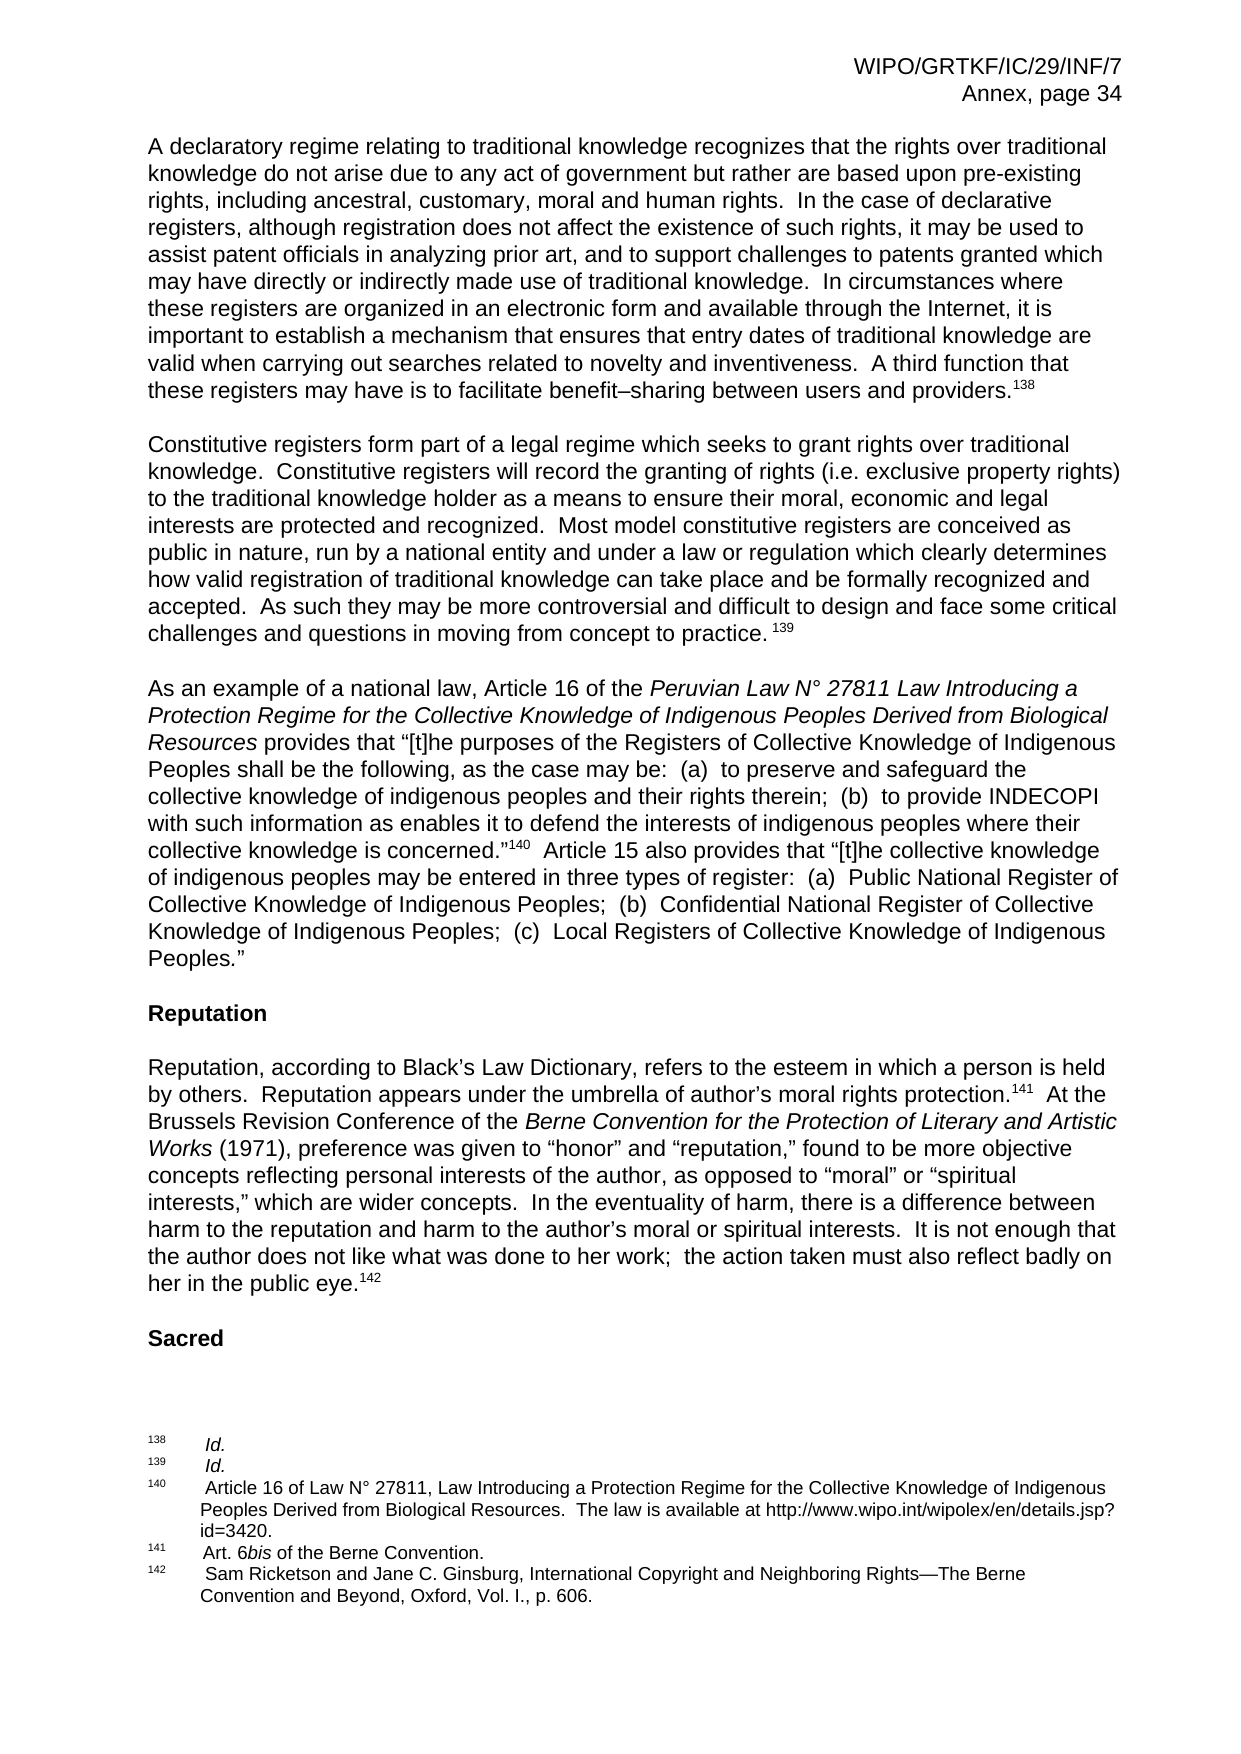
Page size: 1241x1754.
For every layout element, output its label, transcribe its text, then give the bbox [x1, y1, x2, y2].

text Sacred [148, 1324, 1122, 1351]
text As an example of a national law, Article 16 of the Peruvian Law N° 27811 Law Introducing a Protection Regime for the Collective Knowledge of Indigenous Peoples Derived from Biological Resources provides that “[t]he purposes of the Registers of Collective Knowledge of Indigenous Peoples shall be the following, as the case may be: (a) to preserve and safeguard the collective knowledge of indigenous peoples and their rights therein; (b) to provide INDECOPI with such information as enables it to defend the interests of indigenous peoples where their collective knowledge is concerned.” Article 15 also provides that “[t]he collective knowledge of indigenous peoples may be entered in three types of register: (a) Public National Register of Collective Knowledge of Indigenous Peoples; (b) Confidential National Register of Collective Knowledge of Indigenous Peoples; (c) Local Registers of Collective Knowledge of Indigenous Peoples.” [148, 674, 1122, 972]
text Constitutive registers form part of a legal regime which seeks to grant rights over traditional knowledge. Constitutive registers will record the granting of rights (i.e. exclusive property rights) to the traditional knowledge holder as a means to ensure their moral, economic and legal interests are protected and recognized. Most model constitutive registers are conceived as public in nature, run by a national entity and under a law or regulation which clearly determines how valid registration of traditional knowledge can take place and be formally recognized and accepted. As such they may be more controversial and difficult to design and face some critical challenges and questions in moving from concept to practice. [148, 430, 1122, 647]
text A declaratory regime relating to traditional knowledge recognizes that the rights over traditional knowledge do not arise due to any act of government but rather are based upon pre-existing rights, including ancestral, customary, moral and human rights. In the case of declarative registers, although registration does not affect the existence of such rights, it may be used to assist patent officials in analyzing prior art, and to support challenges to patents granted which may have directly or indirectly made use of traditional knowledge. In circumstances where these registers are organized in an electronic form and available through the Internet, it is important to establish a mechanism that ensures that entry dates of traditional knowledge are valid when carrying out searches related to novelty and inventiveness. A third function that these registers may have is to facilitate benefit–sharing between users and providers. [148, 132, 1122, 403]
text Reputation, according to Black’s Law Dictionary, refers to the esteem in which a person is held by others. Reputation appears under the umbrella of author’s moral rights protection. At the Brussels Revision Conference of the Berne Convention for the Protection of Literary and Artistic Works (1971), preference was given to “honor” and “reputation,” found to be more objective concepts reflecting personal interests of the author, as opposed to “moral” or “spiritual interests,” which are wider concepts. In the eventuality of harm, there is a difference between harm to the reputation and harm to the author’s moral or spiritual interests. It is not enough that the author does not like what was done to her work; the action taken must also reflect badly on her in the public eye. [148, 1053, 1122, 1297]
text Reputation [148, 999, 1122, 1026]
